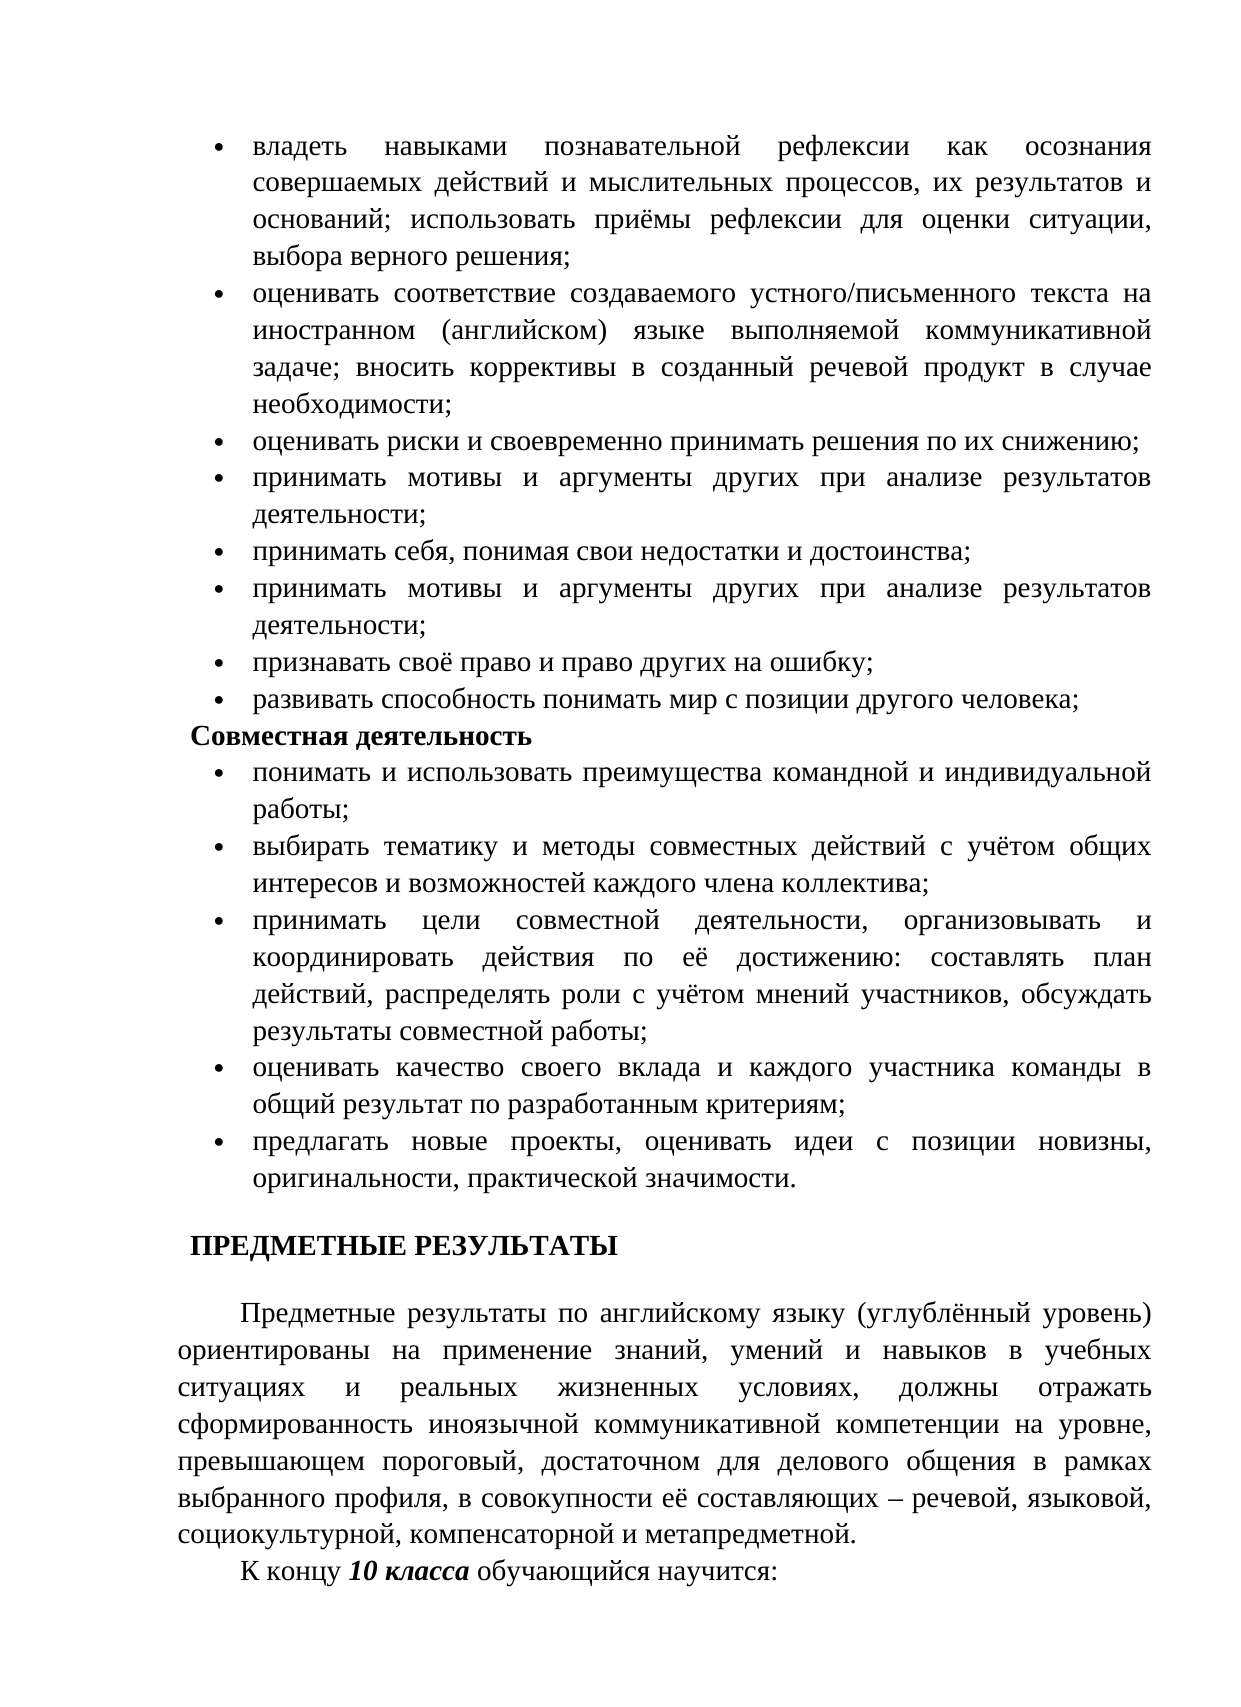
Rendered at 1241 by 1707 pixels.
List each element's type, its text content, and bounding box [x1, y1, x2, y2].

list понимать и использовать преимущества командной и индивидуальной работы; [215, 754, 1152, 825]
list владеть навыками познавательной рефлексии как осознания совершаемых действий и мыслительных процессов, их результатов и оснований; использовать приёмы рефлексии для оценки ситуации, выбора верного решения; [215, 128, 1152, 272]
list принимать себя, понимая свои недостатки и достоинства; [215, 533, 1152, 567]
list оценивать риски и своевременно принимать решения по их снижению; [215, 423, 1152, 456]
list оценивать качество своего вклада и каждого участника команды в общий результат по разработанным критериям; [215, 1049, 1152, 1120]
list предлагать новые проекты, оценивать идеи с позиции новизны, оригинальности, практической значимости. [215, 1123, 1152, 1194]
text К концу 10 класса обучающийся научится: [177, 1553, 1152, 1587]
list принимать цели совместной деятельности, организовывать и координировать действия по её достижению: составлять план действий, распределять роли с учётом мнений участников, обсуждать результаты совместной работы; [215, 902, 1152, 1046]
list принимать мотивы и аргументы других при анализе результатов деятельности; [215, 570, 1152, 641]
text Совместная деятельность [190, 718, 1152, 751]
list выбирать тематику и методы совместных действий с учётом общих интересов и возможностей каждого члена коллектива; [215, 828, 1152, 899]
text Предметные результаты по английскому языку (углублённый уровень) ориентированы на применение знаний, умений и навыков в учебных ситуациях и реальных жизненных условиях, должны отражать сформированность иноязычной коммуникативной компетенции на уровне, превышающем пороговый, достаточном для делового общения в рамках выбранного профиля, в совокупности её составляющих – речевой, языковой, социокультурной, компенсаторной и метапредметной. [177, 1295, 1152, 1550]
list принимать мотивы и аргументы других при анализе результатов деятельности; [215, 459, 1152, 530]
text ПРЕДМЕТНЫЕ РЕЗУЛЬТАТЫ [190, 1228, 1152, 1261]
list признавать своё право и право других на ошибку; [215, 644, 1152, 677]
list оценивать соответствие создаваемого устного/письменного текста на иностранном (английском) языке выполняемой коммуникативной задаче; вносить коррективы в созданный речевой продукт в случае необходимости; [215, 275, 1152, 419]
list развивать способность понимать мир с позиции другого человека; [215, 681, 1152, 714]
